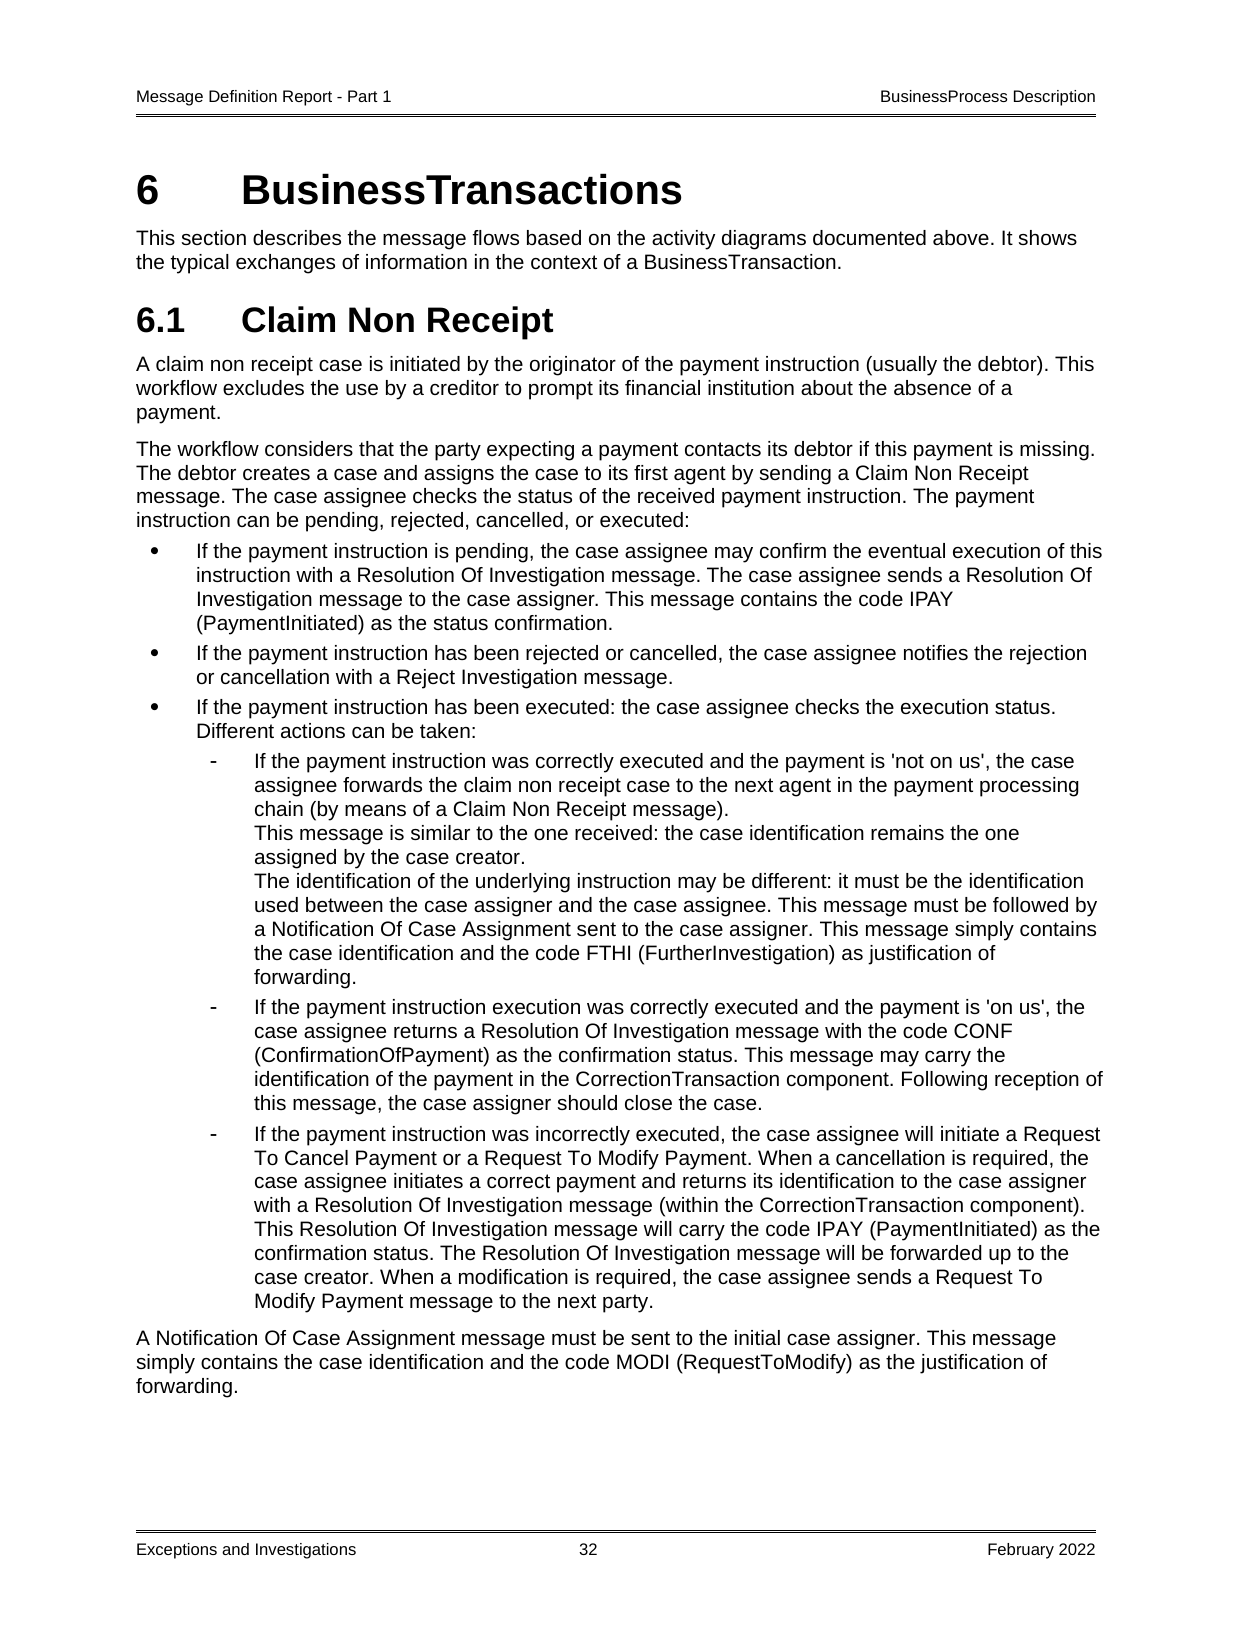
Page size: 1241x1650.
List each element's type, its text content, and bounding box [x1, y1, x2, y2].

text A Notification Of Case Assignment message must be sent to the initial case assigner. This message simply contains the case identification and the code MODI (RequestToModify) as the justification of forwarding. [136, 1326, 1104, 1397]
list If the payment instruction execution was correctly executed and the payment is 'on us', the case assignee returns a Resolution Of Investigation message with the code CONF (ConfirmationOfPayment) as the confirmation status. This message may carry the identification of the payment in the CorrectionTransaction component. Following reception of this message, the case assigner should close the case. [210, 995, 1104, 1115]
text The workflow considers that the party expecting a payment contacts its debtor if this payment is missing. The debtor creates a case and assigns the case to its first agent by sending a Claim Non Receipt message. The case assignee checks the status of the received payment instruction. The payment instruction can be pending, rejected, cancelled, or executed: [136, 436, 1104, 532]
subtitle BusinessTransactions [136, 166, 1104, 213]
list If the payment instruction has been rejected or cancelled, the case assignee notifies the rejection or cancellation with a Reject Investigation message. [151, 641, 1104, 689]
text This section describes the message flows based on the activity diagrams documented above. It shows the typical exchanges of information in the context of a BusinessTransaction. [136, 226, 1104, 274]
list If the payment instruction is pending, the case assignee may confirm the eventual execution of this instruction with a Resolution Of Investigation message. The case assignee sends a Resolution Of Investigation message to the case assigner. This message contains the code IPAY (PaymentInitiated) as the status confirmation. [151, 538, 1104, 634]
text A claim non receipt case is initiated by the originator of the payment instruction (usually the debtor). This workflow excludes the use by a creditor to prompt its financial institution about the absence of a payment. [136, 352, 1104, 424]
subtitle Claim Non Receipt [136, 299, 1104, 339]
list If the payment instruction was correctly executed and the payment is 'not on us', the case assignee forwards the claim non receipt case to the next agent in the payment processing chain (by means of a Claim Non Receipt message). This message is similar to the one received: the case identification remains the one assigned by the case creator. The identification of the underlying instruction may be different: it must be the identification used between the case assigner and the case assignee. This message must be followed by a Notification Of Case Assignment sent to the case assigner. This message simply contains the case identification and the code FTHI (FurtherInvestigation) as justification of forwarding. [210, 749, 1104, 989]
list If the payment instruction has been executed: the case assignee checks the execution status. Different actions can be taken: [151, 695, 1104, 743]
list If the payment instruction was incorrectly executed, the case assignee will initiate a Request To Cancel Payment or a Request To Modify Payment. When a cancellation is required, the case assignee initiates a correct payment and returns its identification to the case assigner with a Resolution Of Investigation message (within the CorrectionTransaction component). This Resolution Of Investigation message will carry the code IPAY (PaymentInitiated) as the confirmation status. The Resolution Of Investigation message will be forwarded up to the case creator. When a modification is required, the case assignee sends a Request To Modify Payment message to the next party. [210, 1121, 1104, 1313]
